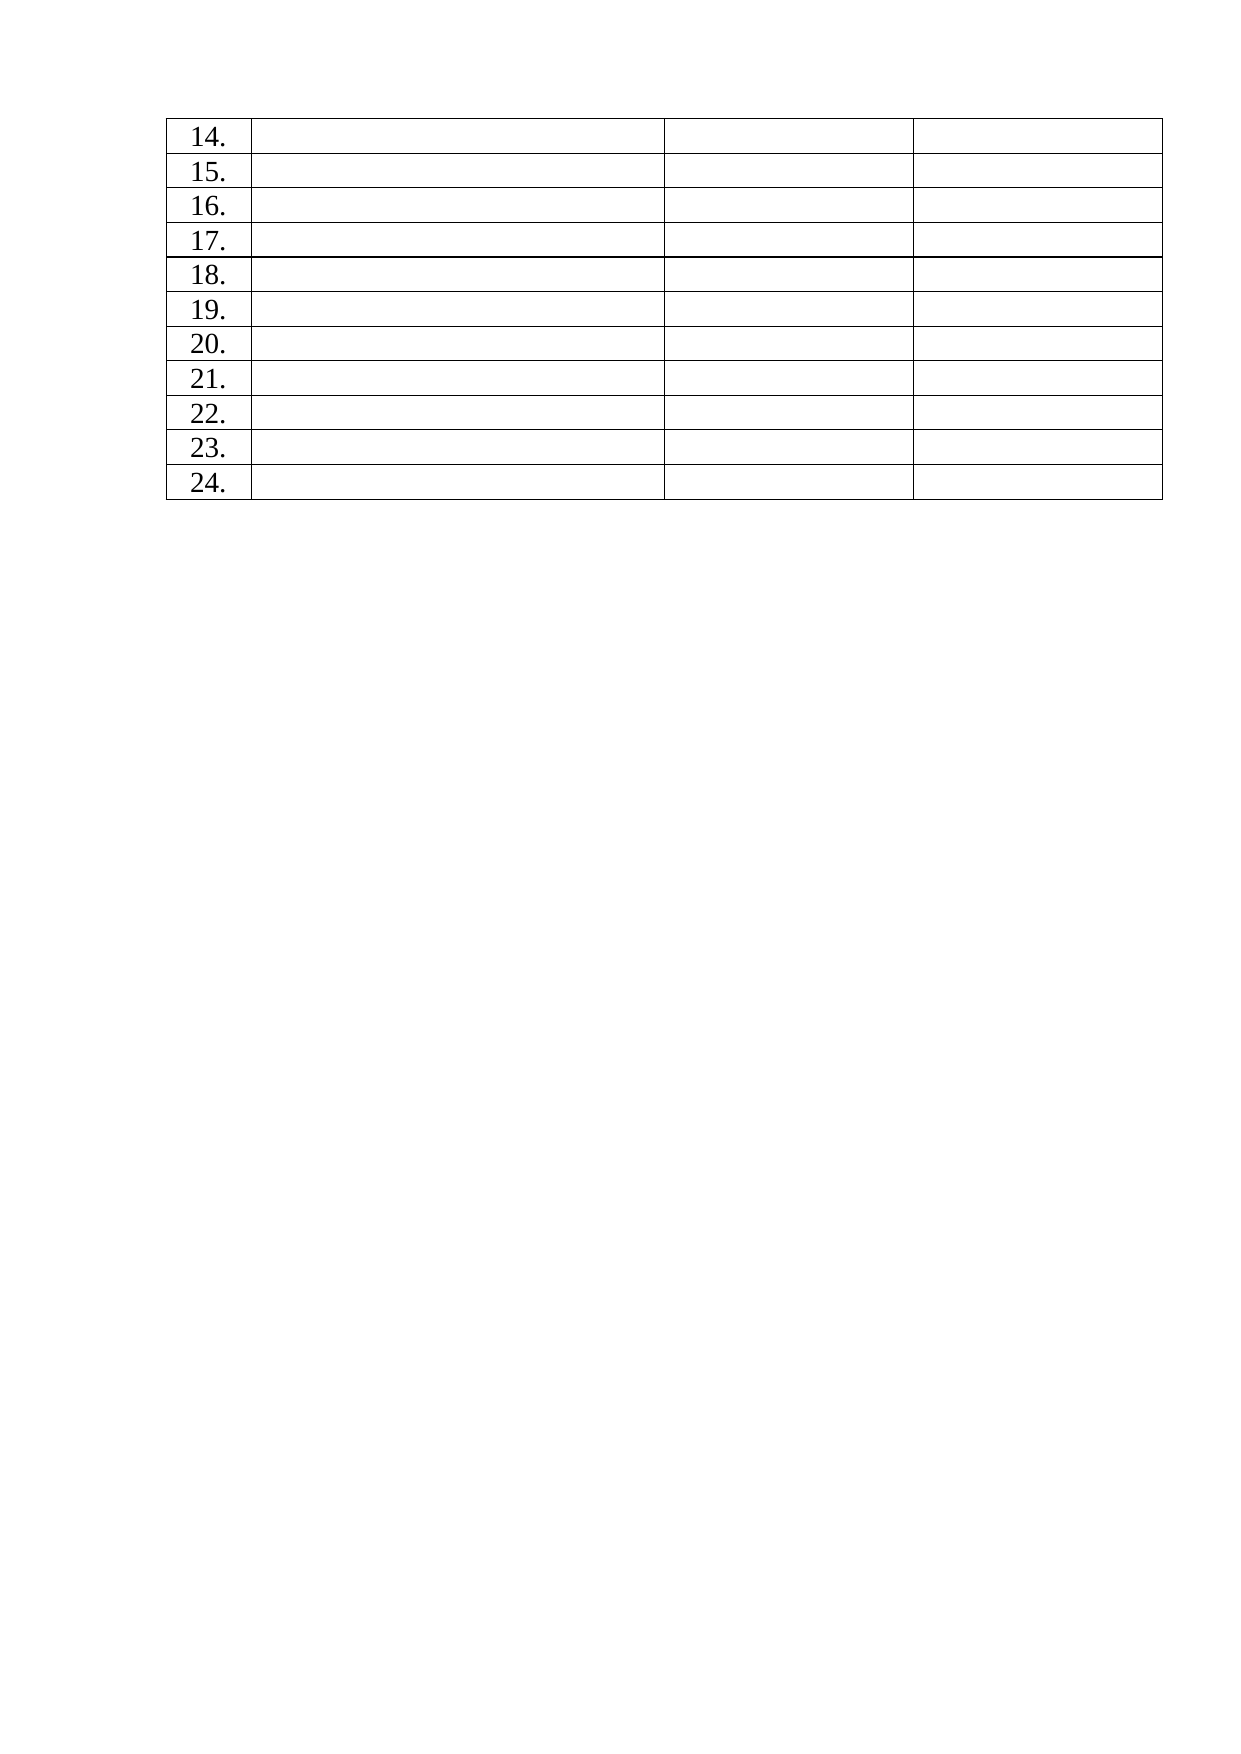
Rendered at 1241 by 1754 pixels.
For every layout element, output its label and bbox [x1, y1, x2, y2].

table_cell [914, 188, 1162, 222]
table_cell [914, 396, 1162, 429]
table_cell [167, 223, 251, 256]
table_cell [252, 188, 664, 222]
table_cell [665, 396, 913, 429]
table_cell [665, 188, 913, 222]
table_cell [252, 119, 664, 153]
table_cell [665, 327, 913, 360]
table_cell [914, 430, 1162, 464]
table_cell [252, 361, 664, 395]
table_cell [167, 361, 251, 395]
table_cell [167, 396, 251, 429]
table_cell [167, 292, 251, 326]
table_cell [252, 396, 664, 429]
table_cell [665, 292, 913, 326]
table_cell [252, 327, 664, 360]
table_cell [665, 465, 913, 498]
table_cell [665, 361, 913, 395]
table_cell [914, 223, 1162, 256]
table_cell [167, 258, 251, 291]
table_cell [914, 119, 1162, 153]
table_cell [252, 154, 664, 187]
table_cell [252, 223, 664, 256]
table_cell [665, 119, 913, 153]
table_cell [167, 430, 251, 464]
table_cell [665, 430, 913, 464]
table_cell [252, 465, 664, 498]
table_cell [252, 258, 664, 291]
table_cell [665, 258, 913, 291]
table_cell [665, 223, 913, 256]
table_cell [914, 154, 1162, 187]
table_cell [252, 292, 664, 326]
table_cell [167, 327, 251, 360]
table_cell [914, 361, 1162, 395]
table_cell [167, 154, 251, 187]
table_cell [914, 258, 1162, 291]
table_cell [914, 465, 1162, 498]
table_cell [914, 327, 1162, 360]
table_cell [167, 119, 251, 153]
table_cell [665, 154, 913, 187]
table_cell [914, 292, 1162, 326]
table_cell [167, 188, 251, 222]
table_cell [252, 430, 664, 464]
table_cell [167, 465, 251, 498]
